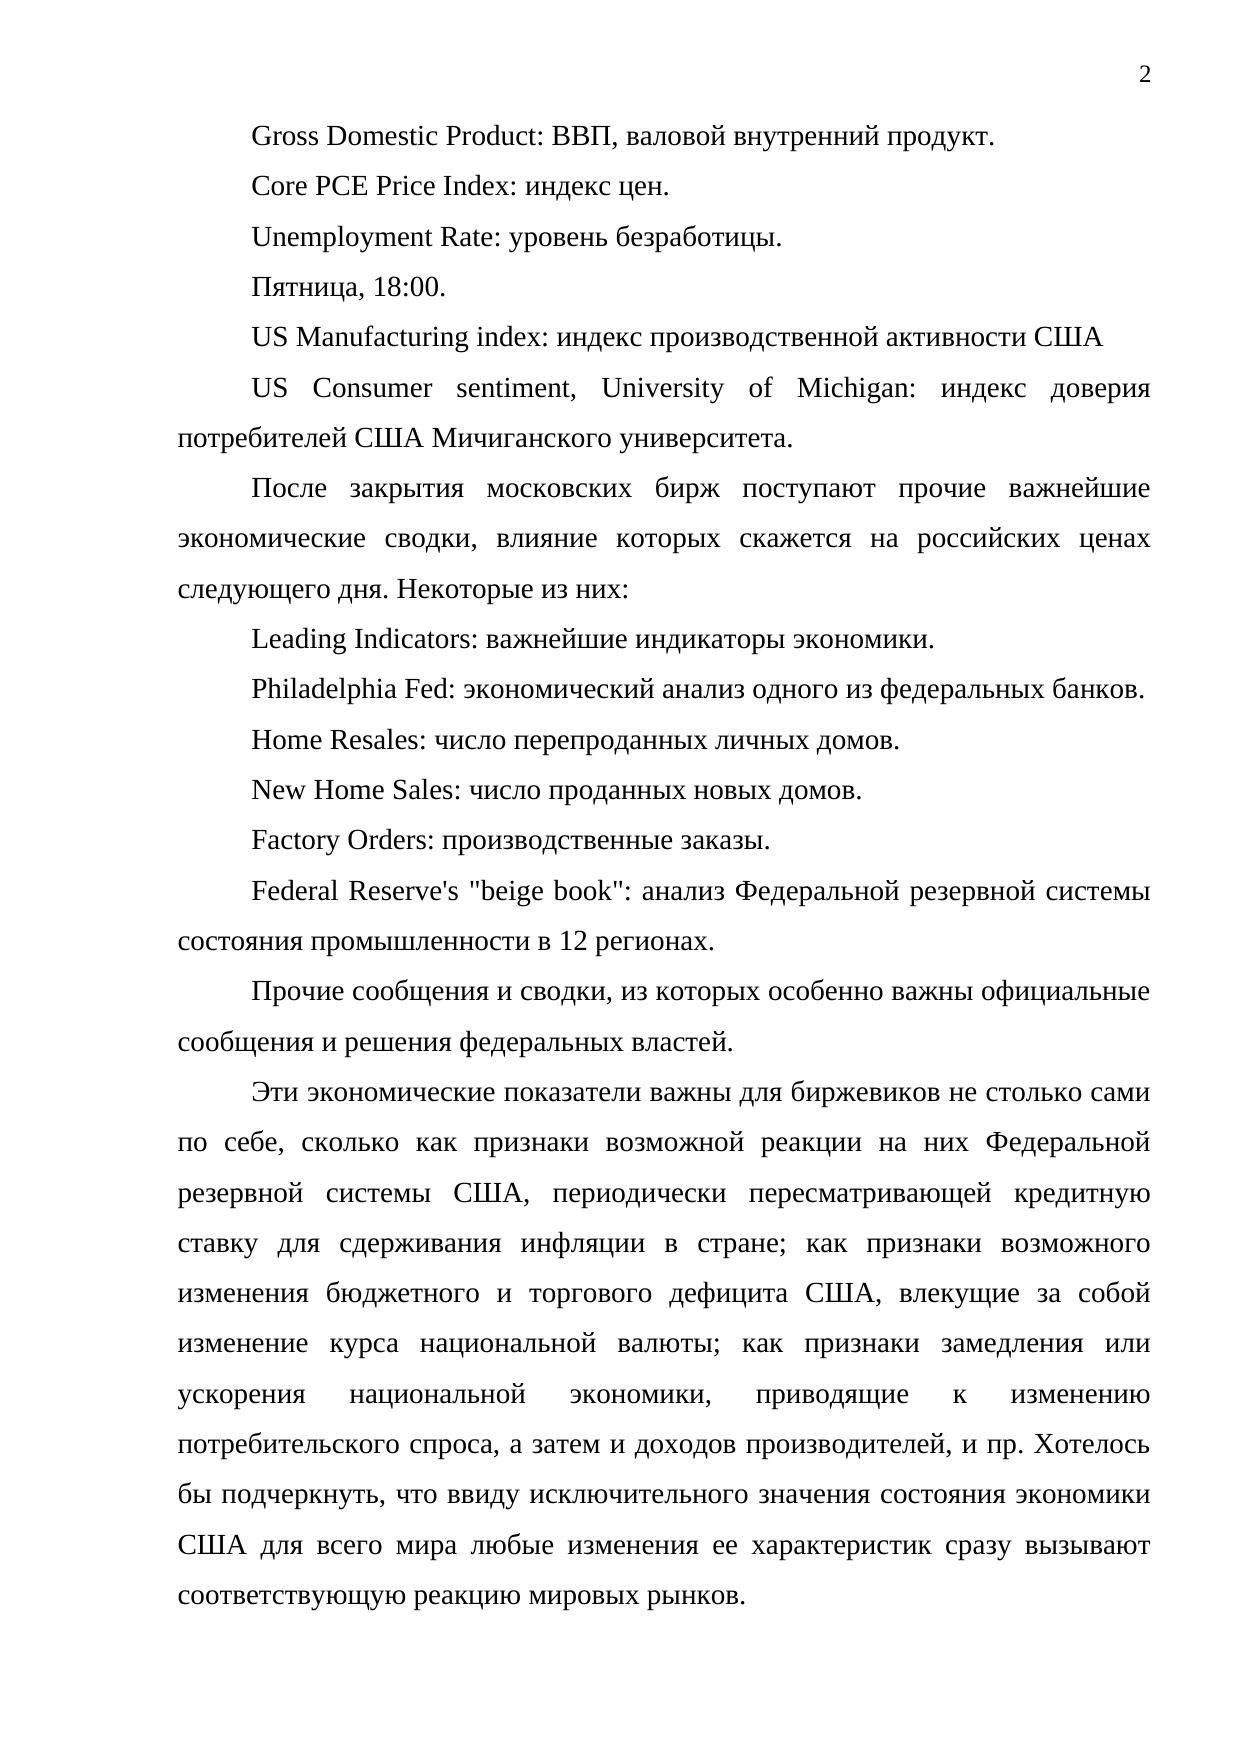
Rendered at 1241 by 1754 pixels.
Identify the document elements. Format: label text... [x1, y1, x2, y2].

text US Consumer sentiment, University of Michigan: индекс доверия потребителей США Мичиганского университета. [177, 370, 1152, 453]
text Home Resales: число перепроданных личных домов. [177, 722, 1152, 755]
text Эти экономические показатели важны для биржевиков не столько сами по себе, сколько как признаки возможной реакции на них Федеральной резервной системы США, периодически пересматривающей кредитную ставку для сдерживания инфляции в стране; как признаки возможного изменения бюджетного и торгового дефицита США, влекущие за собой изменение курса национальной валюты; как признаки замедления или ускорения национальной экономики, приводящие к изменению потребительского спроса, а затем и доходов производителей, и пр. Хотелось бы подчеркнуть, что ввиду исключительного значения состояния экономики США для всего мира любые изменения ее характеристик сразу вызывают соответствующую реакцию мировых рынков. [177, 1074, 1152, 1611]
text Unemployment Rate: уровень безработицы. [177, 219, 1152, 252]
text Прочие сообщения и сводки, из которых особенно важны официальные сообщения и решения федеральных властей. [177, 973, 1152, 1057]
text Philadelphia Fed: экономический анализ одного из федеральных банков. [177, 672, 1152, 705]
text Factory Orders: производственные заказы. [177, 822, 1152, 856]
text Leading Indicators: важнейшие индикаторы экономики. [177, 621, 1152, 655]
text Gross Domestic Product: ВВП, валовой внутренний продукт. [177, 118, 1152, 152]
text New Home Sales: число проданных новых домов. [177, 772, 1152, 806]
text Core PCE Price Index: индекс цен. [177, 168, 1152, 202]
text Federal Reserve's "beige book": анализ Федеральной резервной системы состояния промышленности в 12 регионах. [177, 873, 1152, 957]
text Пятница, 18:00. [177, 269, 1152, 303]
text US Manufacturing index: индекс производственной активности США [177, 319, 1152, 353]
text После закрытия московских бирж поступают прочие важнейшие экономические сводки, влияние которых скажется на российских ценах следующего дня. Некоторые из них: [177, 470, 1152, 604]
